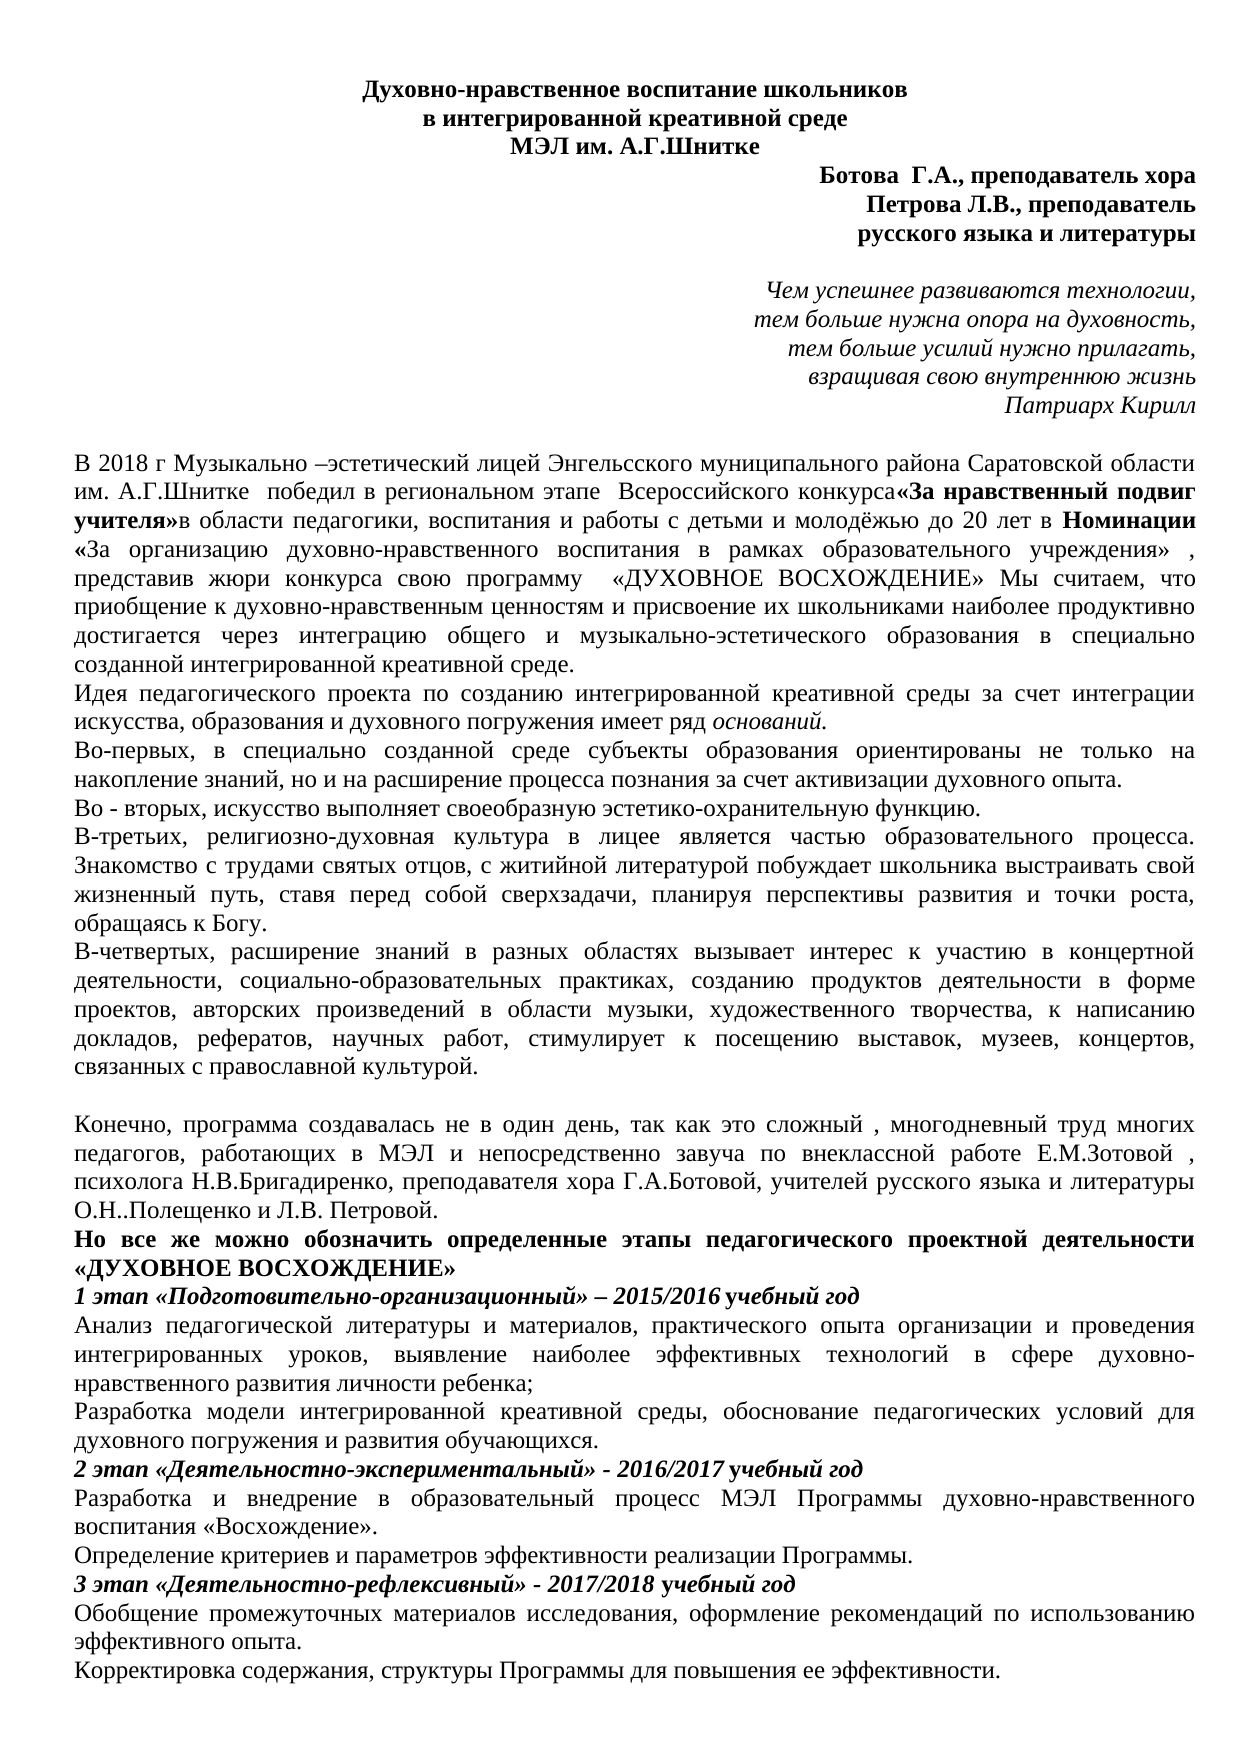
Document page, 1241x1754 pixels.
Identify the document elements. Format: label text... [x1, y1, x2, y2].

text Петрова Л.В., преподаватель [74, 189, 1196, 218]
text Анализ педагогической литературы и материалов, практического опыта организации и проведения интегрированных уроков, выявление наиболее эффективных технологий в сфере духовно-нравственного развития личности ребенка; [74, 1310, 1196, 1396]
text МЭЛ им. А.Г.Шнитке [74, 131, 1196, 160]
text Духовно-нравственное воспитание школьников [74, 74, 1196, 103]
text русского языка и литературы [74, 218, 1196, 246]
text 1 этап «Подготовительно-организационный» – 2015/2016 учебный год [74, 1281, 1196, 1310]
text Разработка модели интегрированной креативной среды, обоснование педагогических условий для духовного погружения и развития обучающихся. [74, 1396, 1196, 1454]
text 2 этап «Деятельностно-экспериментальный» - 2016/2017 учебный год [74, 1454, 1196, 1483]
text Определение критериев и параметров эффективности реализации Программы. [74, 1540, 1196, 1569]
text Ботова Г.А., преподаватель хора [74, 160, 1196, 189]
text Конечно, программа создавалась не в один день, так как это сложный , многодневный труд многих педагогов, работающих в МЭЛ и непосредственно завуча по внеклассной работе Е.М.Зотовой , психолога Н.В.Бригадиренко, преподавателя хора Г.А.Ботовой, учителей русского языка и литературы О.Н..Полещенко и Л.В. Петровой. [74, 1109, 1196, 1224]
text Патриарх Кирилл [74, 390, 1196, 419]
text В 2018 г Музыкально –эстетический лицей Энгельсского муниципального района Саратовской области им. А.Г.Шнитке победил в региональном этапе Всероссийского конкурса«За нравственный подвиг учителя»в области педагогики, воспитания и работы с детьми и молодёжью до 20 лет в Номинации «За организацию духовно-нравственного воспитания в рамках образовательного учреждения» , представив жюри конкурса свою программу «ДУХОВНОЕ ВОСХОЖДЕНИЕ» Мы считаем, что приобщение к духовно-нравственным ценностям и присвоение их школьниками наиболее продуктивно достигается через интеграцию общего и музыкально-эстетического образования в специально созданной интегрированной креативной среде. [74, 448, 1196, 678]
text Во-первых, в специально созданной среде субъекты образования ориентированы не только на накопление знаний, но и на расширение процесса познания за счет активизации духовного опыта. [74, 735, 1196, 793]
text Чем успешнее развиваются технологии, [74, 275, 1196, 304]
text В-третьих, религиозно-духовная культура в лицее является частью образовательного процесса. Знакомство с трудами святых отцов, с житийной литературой побуждает школьника выстраивать свой жизненный путь, ставя перед собой сверхзадачи, планируя перспективы развития и точки роста, обращаясь к Богу. [74, 821, 1196, 936]
text Обобщение промежуточных материалов исследования, оформление рекомендаций по использованию эффективного опыта. [74, 1598, 1196, 1655]
text Корректировка содержания, структуры Программы для повышения ее эффективности. [74, 1655, 1196, 1684]
text Разработка и внедрение в образовательный процесс МЭЛ Программы духовно-нравственного воспитания «Восхождение». [74, 1483, 1196, 1540]
text тем больше усилий нужно прилагать, [74, 333, 1196, 361]
text Во - вторых, искусство выполняет своеобразную эстетико-охранительную функцию. [74, 793, 1196, 821]
text 3 этап «Деятельностно-рефлексивный» - 2017/2018 учебный год [74, 1569, 1196, 1598]
text тем больше нужна опора на духовность, [74, 304, 1196, 333]
text Идея педагогического проекта по созданию интегрированной креативной среды за счет интеграции искусства, образования и духовного погружения имеет ряд оснований. [74, 678, 1196, 735]
text в интегрированной креативной среде [74, 103, 1196, 131]
text взращивая свою внутреннюю жизнь [74, 361, 1196, 390]
text Но все же можно обозначить определенные этапы педагогического проектной деятельности «ДУХОВНОЕ ВОСХОЖДЕНИЕ» [74, 1224, 1196, 1281]
text В-четвертых, расширение знаний в разных областях вызывает интерес к участию в концертной деятельности, социально-образовательных практиках, созданию продуктов деятельности в форме проектов, авторских произведений в области музыки, художественного творчества, к написанию докладов, рефератов, научных работ, стимулирует к посещению выставок, музеев, концертов, связанных с православной культурой. [74, 936, 1196, 1080]
